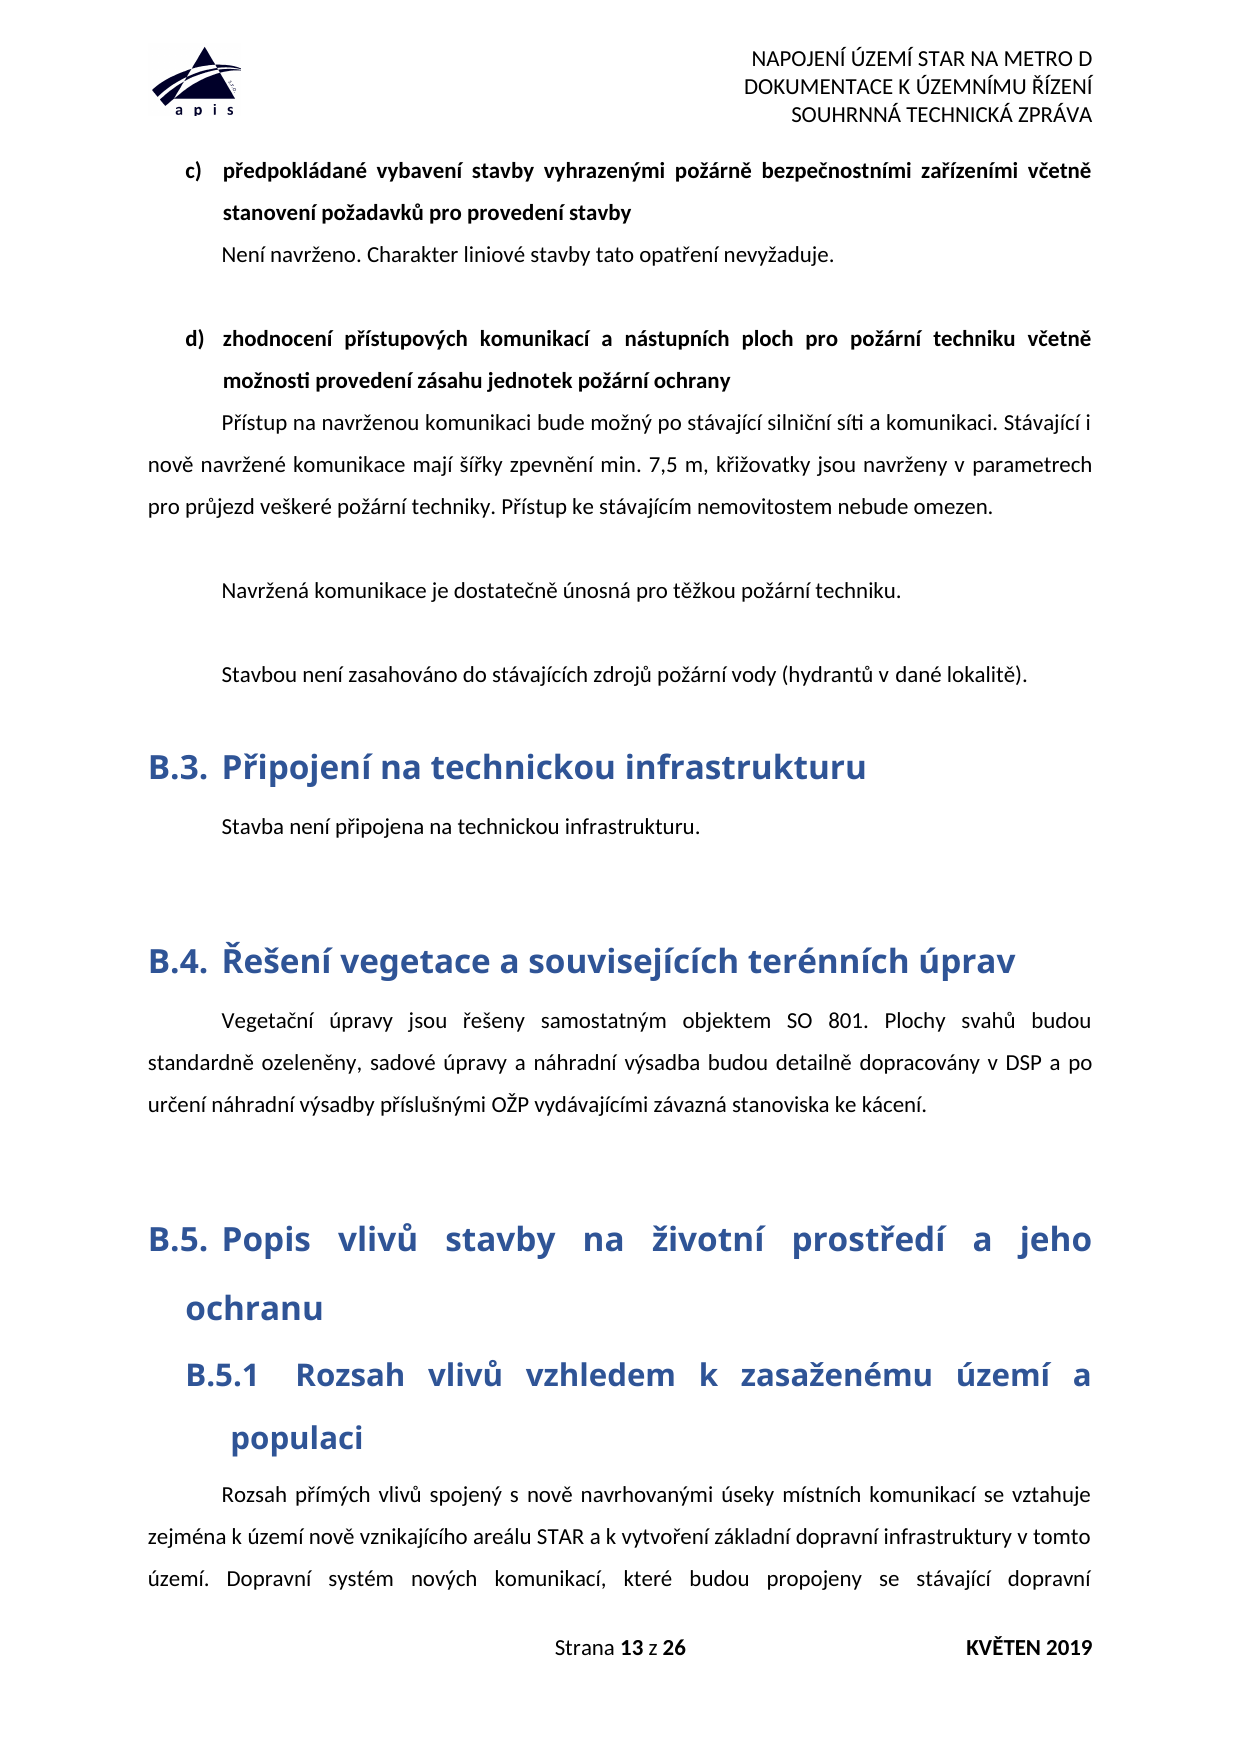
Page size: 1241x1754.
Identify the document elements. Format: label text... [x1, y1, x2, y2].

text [148, 1480, 1093, 1592]
list zhodnocení přístupových komunikací a nástupních ploch pro požární techniku včetně možnosti provedení zásahu jednotek požární ochrany [185, 324, 1093, 394]
text Navržená komunikace je dostatečně únosná pro těžkou požární techniku. [148, 576, 1093, 604]
list předpokládané vybavení stavby vyhrazenými požárně bezpečnostními zařízeními včetně stanovení požadavků pro provedení stavby [185, 156, 1093, 226]
text Stavbou není zasahováno do stávajících zdrojů požární vody (hydrantů v dané lokalitě). [148, 660, 1093, 688]
subtitle Řešení vegetace a souvisejících terénních úprav [148, 938, 1093, 984]
picture [147, 43, 242, 115]
text Vegetační úpravy jsou řešeny samostatným objektem SO 801. Plochy svahů budou standardně ozeleněny, sadové úpravy a náhradní výsadba budou detailně dopracovány v DSP a po určení náhradní výsadby příslušnými OŽP vydávajícími závazná stanoviska ke kácení. [148, 1006, 1093, 1118]
subtitle Popis vlivů stavby na životní prostředí a jeho ochranu [148, 1216, 1093, 1330]
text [148, 240, 1093, 268]
text Stavba není připojena na technickou infrastrukturu. [148, 812, 1093, 840]
text Přístup na navrženou komunikaci bude možný po stávající silniční síti a komunikaci. Stávající i nově navržené komunikace mají šířky zpevnění min. 7,5 m, křižovatky jsou navrženy v parametrech pro průjezd veškeré požární techniky. Přístup ke stávajícím nemovitostem nebude omezen. [148, 408, 1093, 520]
subtitle Připojení na technickou infrastrukturu [148, 744, 1093, 789]
subtitle Rozsah vlivů vzhledem k zasaženému území a populaci [185, 1352, 1093, 1459]
